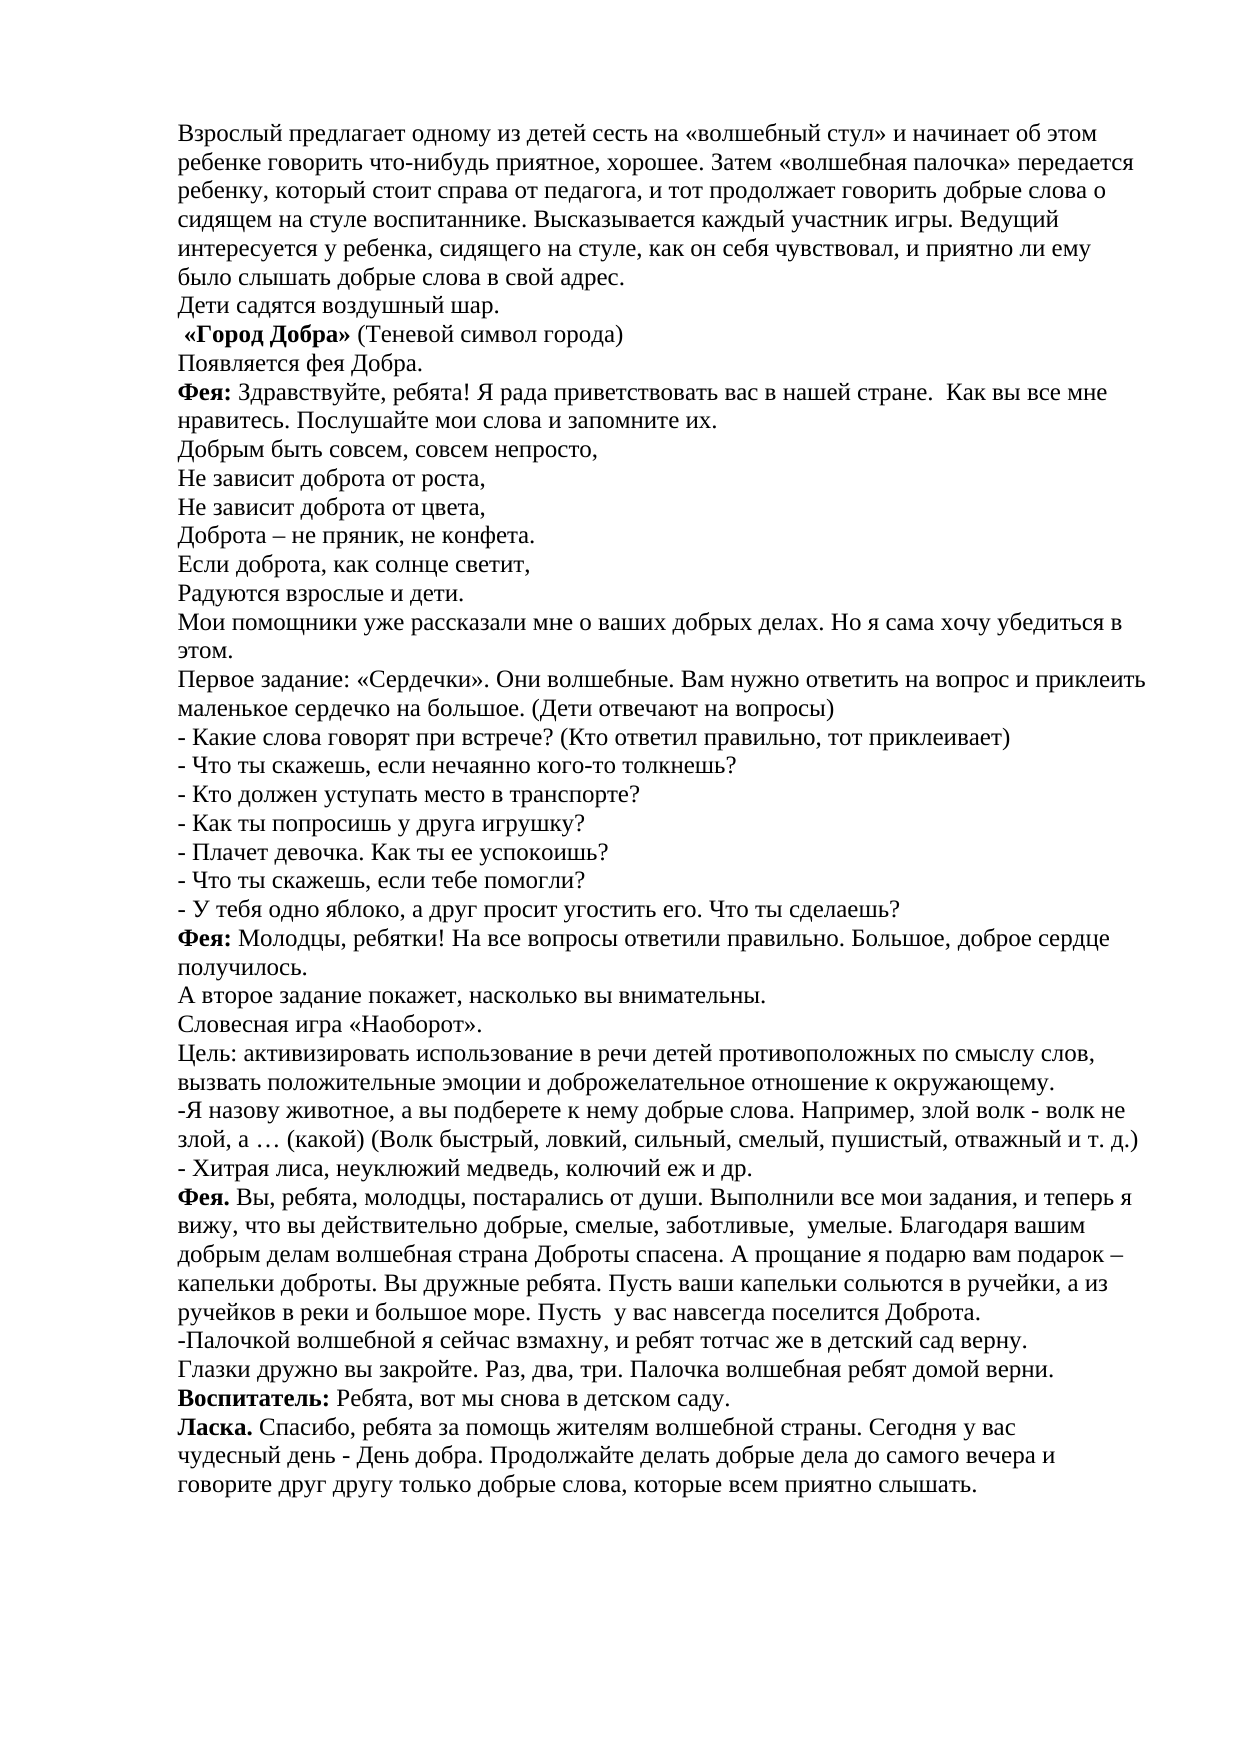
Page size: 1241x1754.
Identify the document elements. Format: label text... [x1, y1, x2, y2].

text - Хитрая лиса, неуклюжий медведь, колючий еж и др. [177, 1153, 1152, 1182]
text Фея. Вы, ребята, молодцы, постарались от души. Выполнили все мои задания, и теперь я вижу, что вы действительно добрые, смелые, заботливые, умелые. Благодаря вашим добрым делам волшебная страна Доброты спасена. А прощание я подарю вам подарок – капельки доброты. Вы дружные ребята. Пусть ваши капельки сольются в ручейки, а из ручейков в реки и большое море. Пусть у вас навсегда поселится Доброта. [177, 1182, 1152, 1326]
text Дети садятся воздушный шар. [177, 291, 1152, 319]
text Радуются взрослые и дети. [177, 578, 1152, 607]
text - У тебя одно яблоко, а друг просит угостить его. Что ты сделаешь? [177, 894, 1152, 923]
text Воспитатель: Ребята, вот мы снова в детском саду. [177, 1383, 1152, 1412]
text Добрым быть совсем, совсем непросто, [177, 434, 1152, 463]
text Мои помощники уже рассказали мне о ваших добрых делах. Но я сама хочу убедиться в этом. [177, 607, 1152, 664]
text - Кто должен уступать место в транспорте? [177, 779, 1152, 808]
text «Город Добра» (Теневой символ города) [177, 319, 1152, 348]
text Цель: активизировать использование в речи детей противоположных по смыслу слов, вызвать положительные эмоции и доброжелательное отношение к окружающему. [177, 1038, 1152, 1096]
text Глазки дружно вы закройте. Раз, два, три. Палочка волшебная ребят домой верни. [177, 1354, 1152, 1383]
text -Я назову животное, а вы подберете к нему добрые слова. Например, злой волк - волк не злой, а … (какой) (Волк быстрый, ловкий, сильный, смелый, пушистый, отважный и т. д.) [177, 1096, 1152, 1153]
text - Как ты попросишь у друга игрушку? [177, 808, 1152, 837]
text Фея: Молодцы, ребятки! На все вопросы ответили правильно. Большое, доброе сердце получилось. [177, 923, 1152, 981]
text Доброта – не пряник, не конфета. [177, 521, 1152, 549]
text Не зависит доброта от роста, [177, 463, 1152, 492]
text - Что ты скажешь, если нечаянно кого-то толкнешь? [177, 751, 1152, 779]
text - Плачет девочка. Как ты ее успокоишь? [177, 837, 1152, 866]
text Не зависит доброта от цвета, [177, 492, 1152, 521]
text Появляется фея Добра. [177, 348, 1152, 377]
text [177, 118, 1152, 291]
text Если доброта, как солнце светит, [177, 549, 1152, 578]
text - Что ты скажешь, если тебе помогли? [177, 866, 1152, 894]
text Словесная игра «Наоборот». [177, 1009, 1152, 1038]
text Ласка. Спасибо, ребята за помощь жителям волшебной страны. Сегодня у вас чудесный день - День добра. Продолжайте делать добрые дела до самого вечера и говорите друг другу только добрые слова, которые всем приятно слышать. [177, 1412, 1152, 1498]
text Фея: Здравствуйте, ребята! Я рада приветствовать вас в нашей стране. Как вы все мне нравитесь. Послушайте мои слова и запомните их. [177, 377, 1152, 434]
text - Какие слова говорят при встрече? (Кто ответил правильно, тот приклеивает) [177, 722, 1152, 751]
text А второе задание покажет, насколько вы внимательны. [177, 981, 1152, 1009]
text -Палочкой волшебной я сейчас взмахну, и ребят тотчас же в детский сад верну. [177, 1326, 1152, 1354]
text Первое задание: «Сердечки». Они волшебные. Вам нужно ответить на вопрос и приклеить маленькое сердечко на большое. (Дети отвечают на вопросы) [177, 664, 1152, 722]
